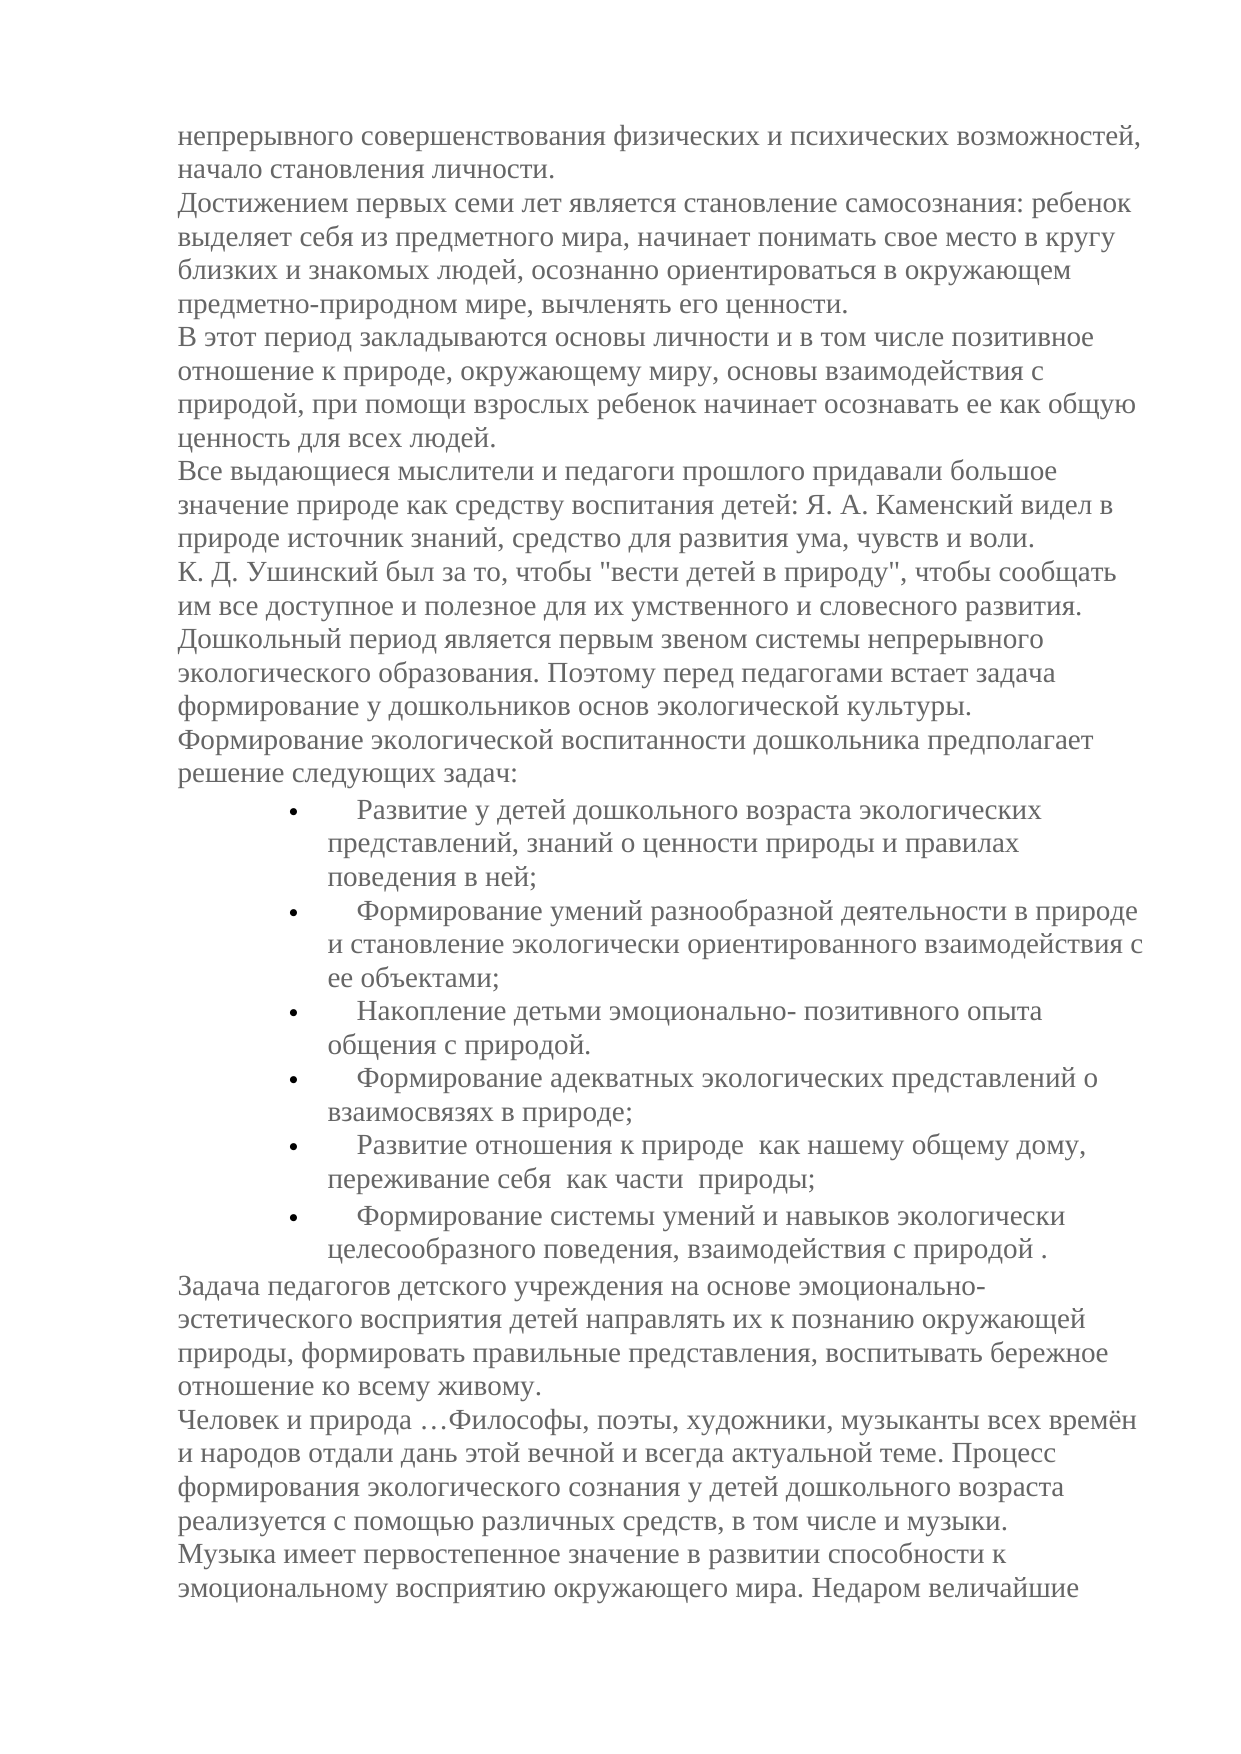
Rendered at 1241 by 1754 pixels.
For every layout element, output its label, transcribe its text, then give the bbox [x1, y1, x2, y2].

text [177, 118, 1152, 789]
list Развитие отношения к природе как нашему общему дому, переживание себя как части природы; [290, 1127, 1152, 1194]
list Накопление детьми эмоционально- позитивного опыта общения с природой. [290, 993, 1152, 1060]
list Формирование адекватных экологических представлений о взаимосвязях в природе; [290, 1060, 1152, 1127]
list Формирование системы умений и навыков экологически целесообразного поведения, взаимодействия с природой . [290, 1198, 1152, 1265]
list Формирование умений разнообразной деятельности в природе и становление экологически ориентированного взаимодействия с ее объектами; [290, 893, 1152, 993]
list Развитие у детей дошкольного возраста экологических представлений, знаний о ценности природы и правилах поведения в ней; [290, 792, 1152, 893]
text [177, 1268, 1152, 1603]
